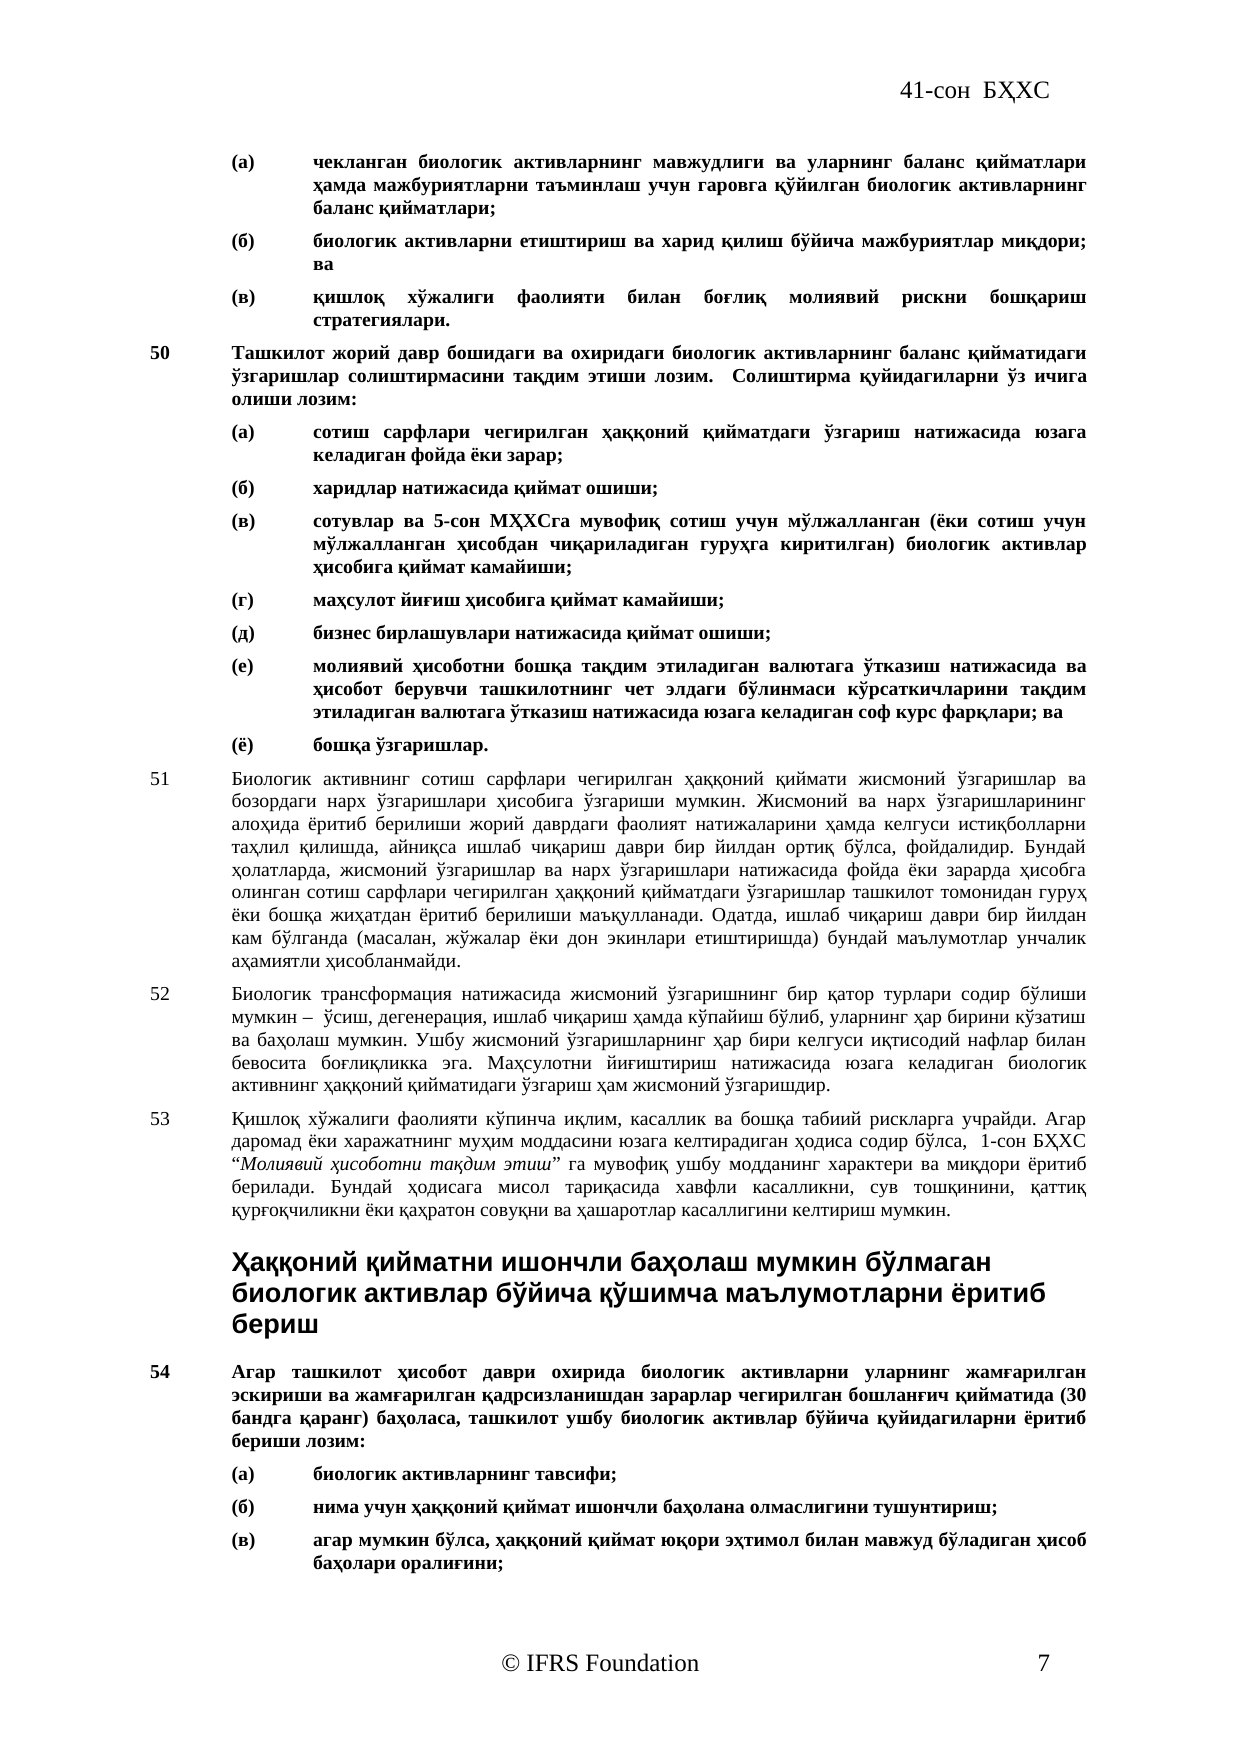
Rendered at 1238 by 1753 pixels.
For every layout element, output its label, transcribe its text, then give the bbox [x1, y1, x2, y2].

text (б) нима учун ҳаққоний қиймат ишончли баҳолана олмаслигини тушунтириш; [231, 1495, 1087, 1518]
text 51 Биологик активнинг сотиш сарфлари чегирилган ҳаққоний қиймати жисмоний ўзгаришлар ва бозордаги нарх ўзгаришлари ҳисобига ўзгариши мумкин. Жисмоний ва нарх ўзгаришларининг алоҳида ёритиб берилиши жорий даврдаги фаолият натижаларини ҳамда келгуси истиқболларни таҳлил қилишда, айниқса ишлаб чиқариш даври бир йилдан ортиқ бўлса, фойдалидир. Бундай ҳолатларда, жисмоний ўзгаришлар ва нарх ўзгаришлари натижасида фойда ёки зарарда ҳисобга олинган сотиш сарфлари чегирилган ҳаққоний қийматдаги ўзгаришлар ташкилот томонидан гуруҳ ёки бошқа жиҳатдан ёритиб берилиши маъқулланади. Одатда, ишлаб чиқариш даври бир йилдан кам бўлганда (масалан, жўжалар ёки дон экинлари етиштиришда) бундай маълумотлар унчалик аҳамиятли ҳисобланмайди. [150, 766, 1087, 972]
text 53 Қишлоқ хўжалиги фаолияти кўпинча иқлим, касаллик ва бошқа табиий рискларга учрайди. Агар даромад ёки харажатнинг муҳим моддасини юзага келтирадиган ҳодиса содир бўлса, 1-сон БҲХС “Молиявий ҳисоботни тақдим этиш” га мувофиқ ушбу модданинг характери ва миқдори ёритиб берилади. Бундай ҳодисага мисол тариқасида хавфли касалликни, сув тошқинини, қаттиқ қурғоқчиликни ёки қаҳратон совуқни ва ҳашаротлар касаллигини келтириш мумкин. [150, 1107, 1087, 1221]
text (в) қишлоқ хўжалиги фаолияти билан боғлиқ молиявий рискни бошқариш стратегиялари. [231, 285, 1087, 331]
text 54 Агар ташкилот ҳисобот даври охирида биологик активларни уларнинг жамғарилган эскириши ва жамғарилган қадрсизланишдан зарарлар чегирилган бошланғич қийматида (30 бандга қаранг) баҳоласа, ташкилот ушбу биологик активлар бўйича қуйидагиларни ёритиб бериши лозим: [150, 1360, 1087, 1452]
text (г) маҳсулот йиғиш ҳисобига қиймат камайиши; [231, 588, 1087, 611]
text (a) биологик активларнинг тавсифи; [231, 1462, 1087, 1485]
text (б) биологик активларни етиштириш ва харид қилиш бўйича мажбуриятлар миқдори; ва [231, 229, 1087, 274]
text (a) сотиш сарфлари чегирилган ҳаққоний қийматдаги ўзгариш натижасида юзага келадиган фойда ёки зарар; [231, 420, 1087, 465]
text (е) молиявий ҳисоботни бошқа тақдим этиладиган валютага ўтказиш натижасида ва ҳисобот берувчи ташкилотнинг чет элдаги бўлинмаси кўрсаткичларини тақдим этиладиган валютага ўтказиш натижасида юзага келадиган соф курс фарқлари; ва [231, 654, 1087, 723]
text 50 Ташкилот жорий давр бошидаги ва охиридаги биологик активларнинг баланс қийматидаги ўзгаришлар солиштирмасини тақдим этиши лозим. Солиштирма қуйидагиларни ўз ичига олиши лозим: [150, 341, 1087, 409]
text (в) агар мумкин бўлса, ҳаққоний қиймат юқори эҳтимол билан мавжуд бўладиган ҳисоб баҳолари оралиғини; [231, 1528, 1087, 1574]
text 52 Биологик трансформация натижасида жисмоний ўзгаришнинг бир қатор турлари содир бўлиши мумкин – ўсиш, дегенерация, ишлаб чиқариш ҳамда кўпайиш бўлиб, уларнинг ҳар бирини кўзатиш ва баҳолаш мумкин. Ушбу жисмоний ўзгаришларнинг ҳар бири келгуси иқтисодий нафлар билан бевосита боғлиқликка эга. Маҳсулотни йиғиштириш натижасида юзага келадиган биологик активнинг ҳаққоний қийматидаги ўзгариш ҳам жисмоний ўзгаришдир. [150, 982, 1087, 1096]
text (б) харидлар натижасида қиймат ошиши; [231, 476, 1087, 499]
text (a) чекланган биологик активларнинг мавжудлиги ва уларнинг баланс қийматлари ҳамда мажбуриятларни таъминлаш учун гаровга қўйилган биологик активларнинг баланс қийматлари; [231, 150, 1087, 218]
text Ҳаққоний қийматни ишончли баҳолаш мумкин бўлмаган биологик активлар бўйича қўшимча маълумотларни ёритиб бериш [231, 1246, 1087, 1339]
text (д) бизнес бирлашувлари натижасида қиймат ошиши; [231, 621, 1087, 644]
text (в) сотувлар ва 5-сон МҲХСга мувофиқ сотиш учун мўлжалланган (ёки сотиш учун мўлжалланган ҳисобдан чиқариладиган гуруҳга киритилган) биологик активлар ҳисобига қиймат камайиши; [231, 509, 1087, 577]
text (ё) бошқа ўзгаришлар. [231, 733, 1087, 756]
